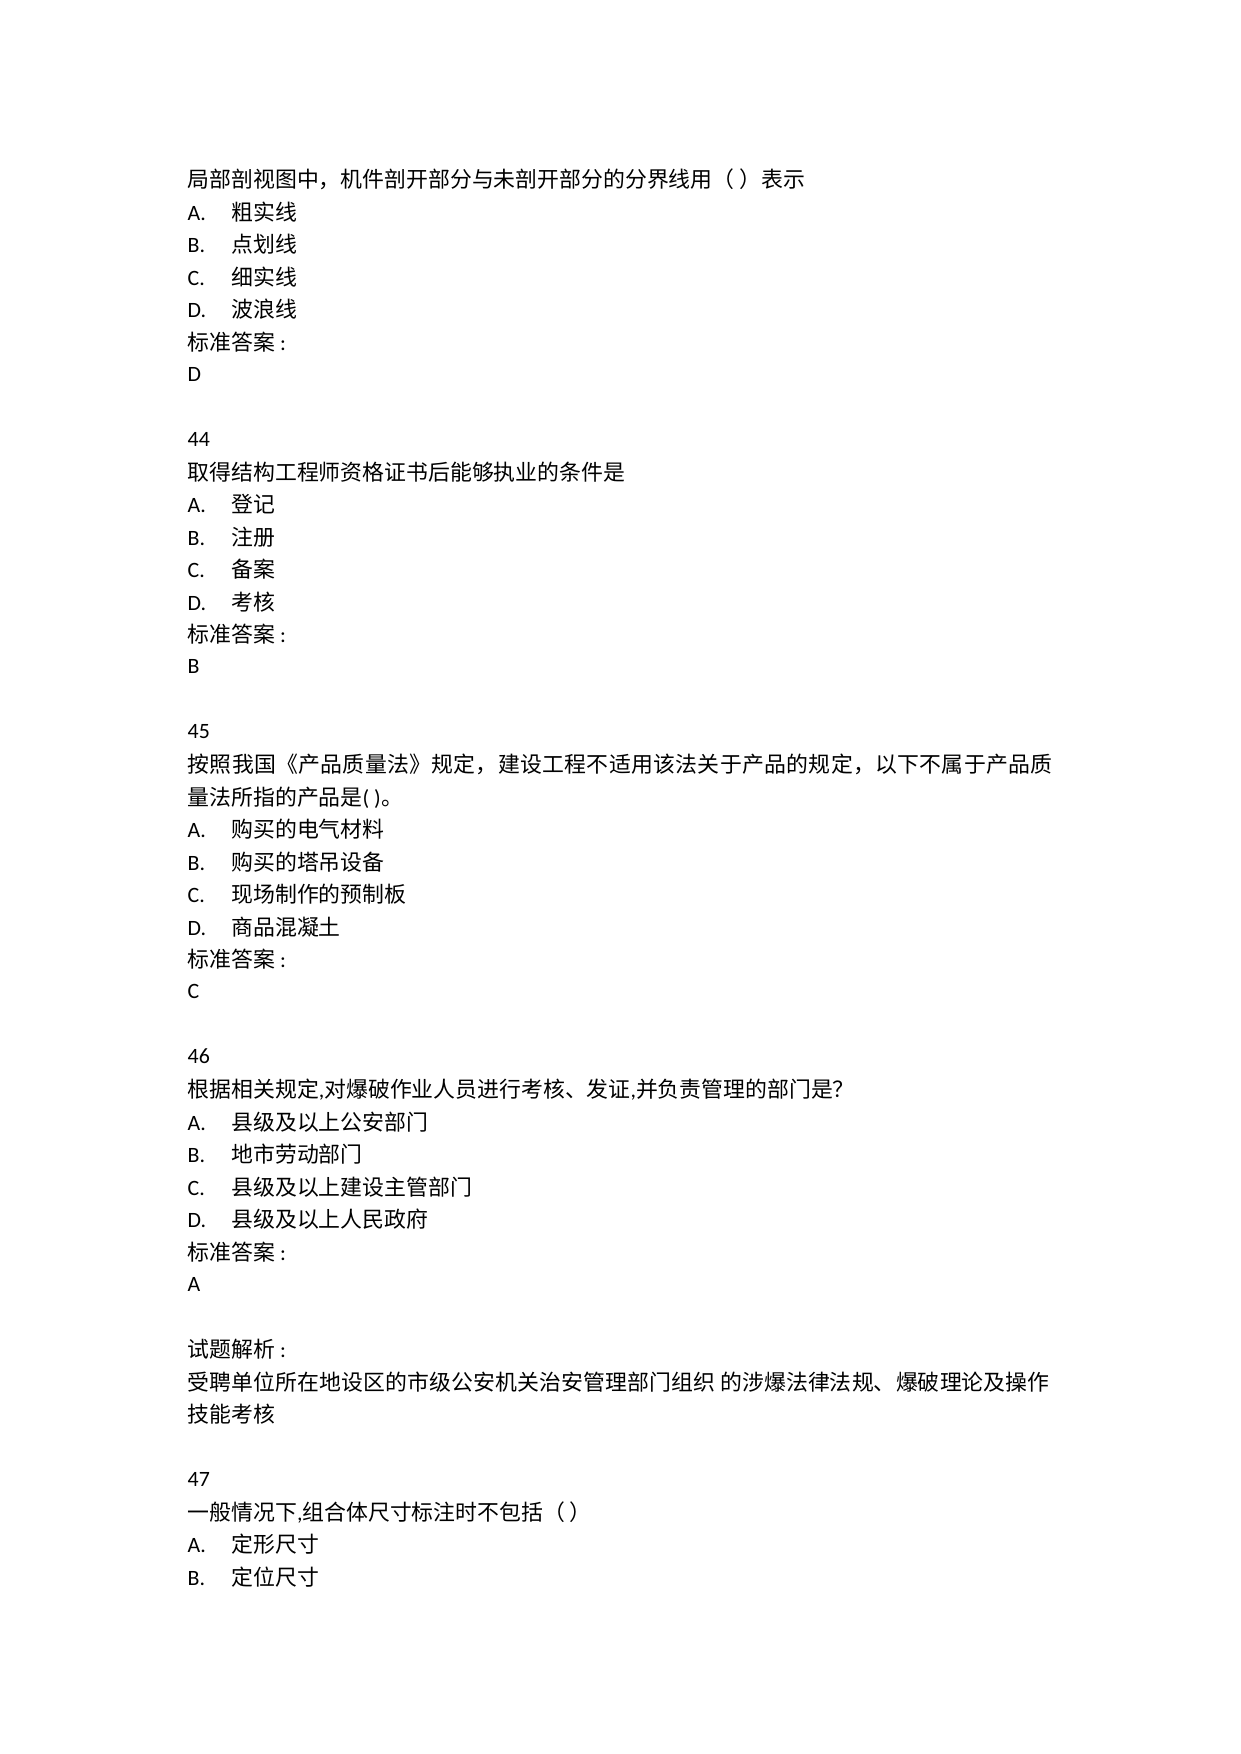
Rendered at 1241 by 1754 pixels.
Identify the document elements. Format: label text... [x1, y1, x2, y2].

text 44 [187, 422, 1053, 454]
text 标准答案 : [187, 617, 1053, 649]
text C. 现场制作的预制板 [187, 877, 1053, 909]
text 按照我国《产品质量法》规定，建设工程不适用该法关于产品的规定，以下不属于产品质量法所指的产品是( )。 [187, 747, 1053, 812]
text 一般情况下,组合体尺寸标注时不包括（ ） [187, 1494, 1053, 1527]
text A. 定形尺寸 [187, 1527, 1053, 1559]
text 45 [187, 714, 1053, 747]
text A. 县级及以上公安部门 [187, 1104, 1053, 1137]
text C. 细实线 [187, 259, 1053, 292]
text B [187, 649, 1053, 682]
text D. 波浪线 [187, 292, 1053, 324]
text C. 备案 [187, 552, 1053, 584]
text 受聘单位所在地设区的市级公安机关治安管理部门组织 的涉爆法律法规、爆破理论及操作技能考核 [187, 1364, 1053, 1429]
text 试题解析 : [187, 1332, 1053, 1364]
text 局部剖视图中，机件剖开部分与未剖开部分的分界线用（ ）表示 [187, 162, 1053, 194]
text B. 购买的塔吊设备 [187, 844, 1053, 877]
text A. 登记 [187, 487, 1053, 519]
text B. 地市劳动部门 [187, 1137, 1053, 1169]
text C [187, 974, 1053, 1007]
text B. 点划线 [187, 227, 1053, 259]
text D. 商品混凝土 [187, 909, 1053, 942]
text 47 [187, 1462, 1053, 1494]
text D. 考核 [187, 584, 1053, 617]
text 标准答案 : [187, 324, 1053, 357]
text C. 县级及以上建设主管部门 [187, 1169, 1053, 1202]
text 标准答案 : [187, 1234, 1053, 1267]
text 根据相关规定,对爆破作业人员进行考核、发证,并负责管理的部门是？ [187, 1072, 1053, 1104]
text A [187, 1267, 1053, 1299]
text D [187, 357, 1053, 389]
text 46 [187, 1039, 1053, 1072]
text D. 县级及以上人民政府 [187, 1202, 1053, 1234]
text A. 购买的电气材料 [187, 812, 1053, 844]
text 取得结构工程师资格证书后能够执业的条件是 [187, 454, 1053, 487]
text B. 定位尺寸 [187, 1559, 1053, 1592]
text 标准答案 : [187, 942, 1053, 974]
text A. 粗实线 [187, 194, 1053, 227]
text B. 注册 [187, 519, 1053, 552]
